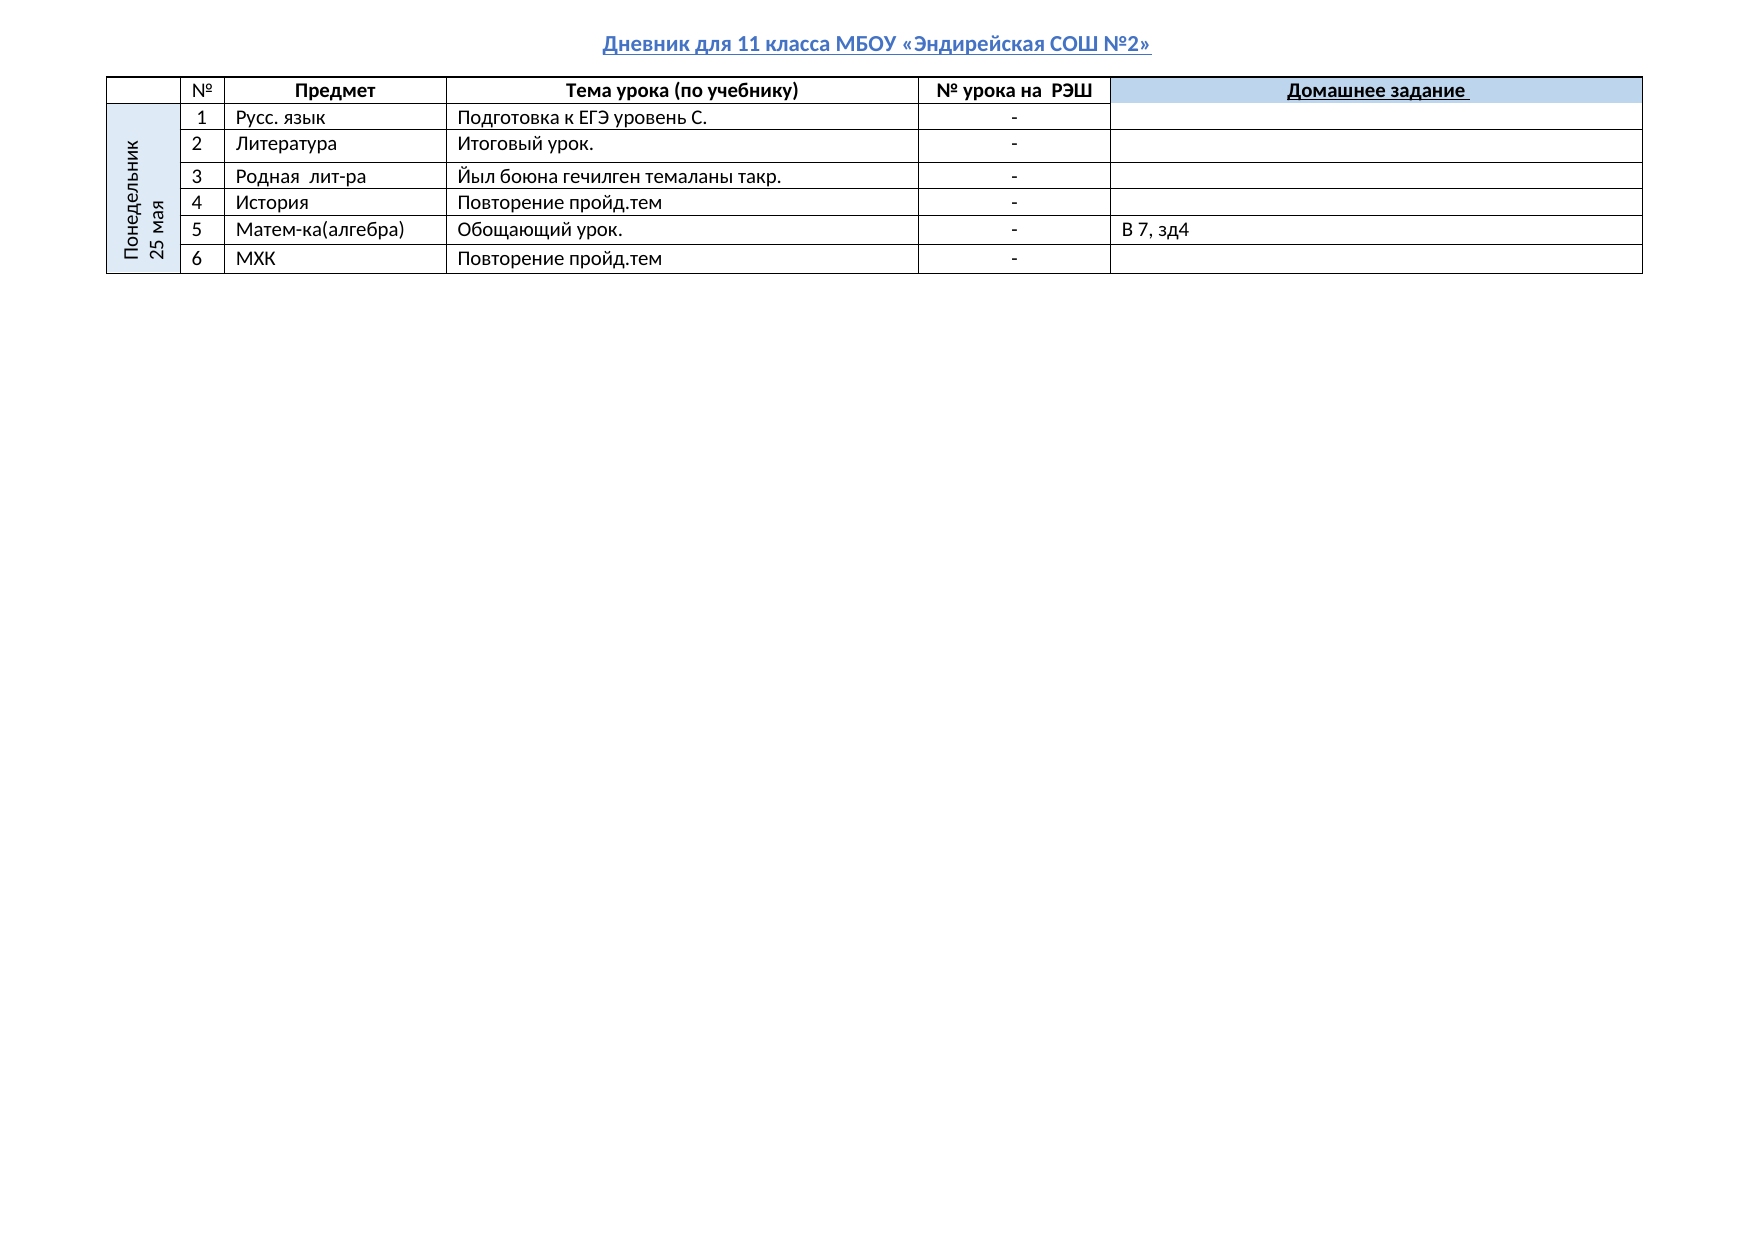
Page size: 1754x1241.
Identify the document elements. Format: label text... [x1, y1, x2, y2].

table_cell - [919, 189, 1110, 215]
table_cell Понедельник 25 мая [107, 104, 180, 272]
table_cell [1111, 245, 1642, 272]
table_cell 5 [181, 216, 224, 244]
table_header Тема урока (по учебнику) [447, 78, 918, 103]
table_cell Русс. язык [225, 104, 446, 129]
table_cell [1111, 103, 1642, 129]
table_cell 2 [181, 130, 224, 162]
table_cell - [919, 104, 1110, 129]
table_cell В 7, зд4 [1111, 216, 1642, 244]
table_cell Родная лит-ра [225, 163, 446, 188]
table_header № урока на РЭШ [919, 78, 1110, 103]
table_cell - [919, 245, 1110, 272]
table_cell Повторение пройд.тем [447, 245, 918, 272]
table_cell Итоговый урок. [447, 130, 918, 162]
table_cell - [919, 130, 1110, 162]
table_cell История [225, 189, 446, 215]
table_header Домашнее задание [1111, 78, 1642, 103]
table_cell Йыл боюна гечилген темаланы такр. [447, 163, 918, 188]
table_cell - [919, 216, 1110, 244]
table_cell [1111, 130, 1642, 162]
table_cell [1111, 163, 1642, 188]
table_header [107, 78, 180, 103]
table_cell Повторение пройд.тем [447, 189, 918, 215]
table_cell Литература [225, 130, 446, 162]
table_cell 6 [181, 245, 224, 272]
table_cell Подготовка к ЕГЭ уровень С. [447, 104, 918, 129]
table_cell - [919, 163, 1110, 188]
text Дневник для 11 класса МБОУ «Эндирейская СОШ №2» [118, 29, 1636, 58]
table_cell [1111, 189, 1642, 215]
table_cell 3 [181, 163, 224, 188]
table_header Предмет [225, 78, 446, 103]
table_cell МХК [225, 245, 446, 272]
table_cell Матем-ка(алгебра) [225, 216, 446, 244]
table_header № [181, 78, 224, 103]
table_cell 1 [181, 104, 224, 129]
table_cell 4 [181, 189, 224, 215]
table_cell Обощающий урок. [447, 216, 918, 244]
